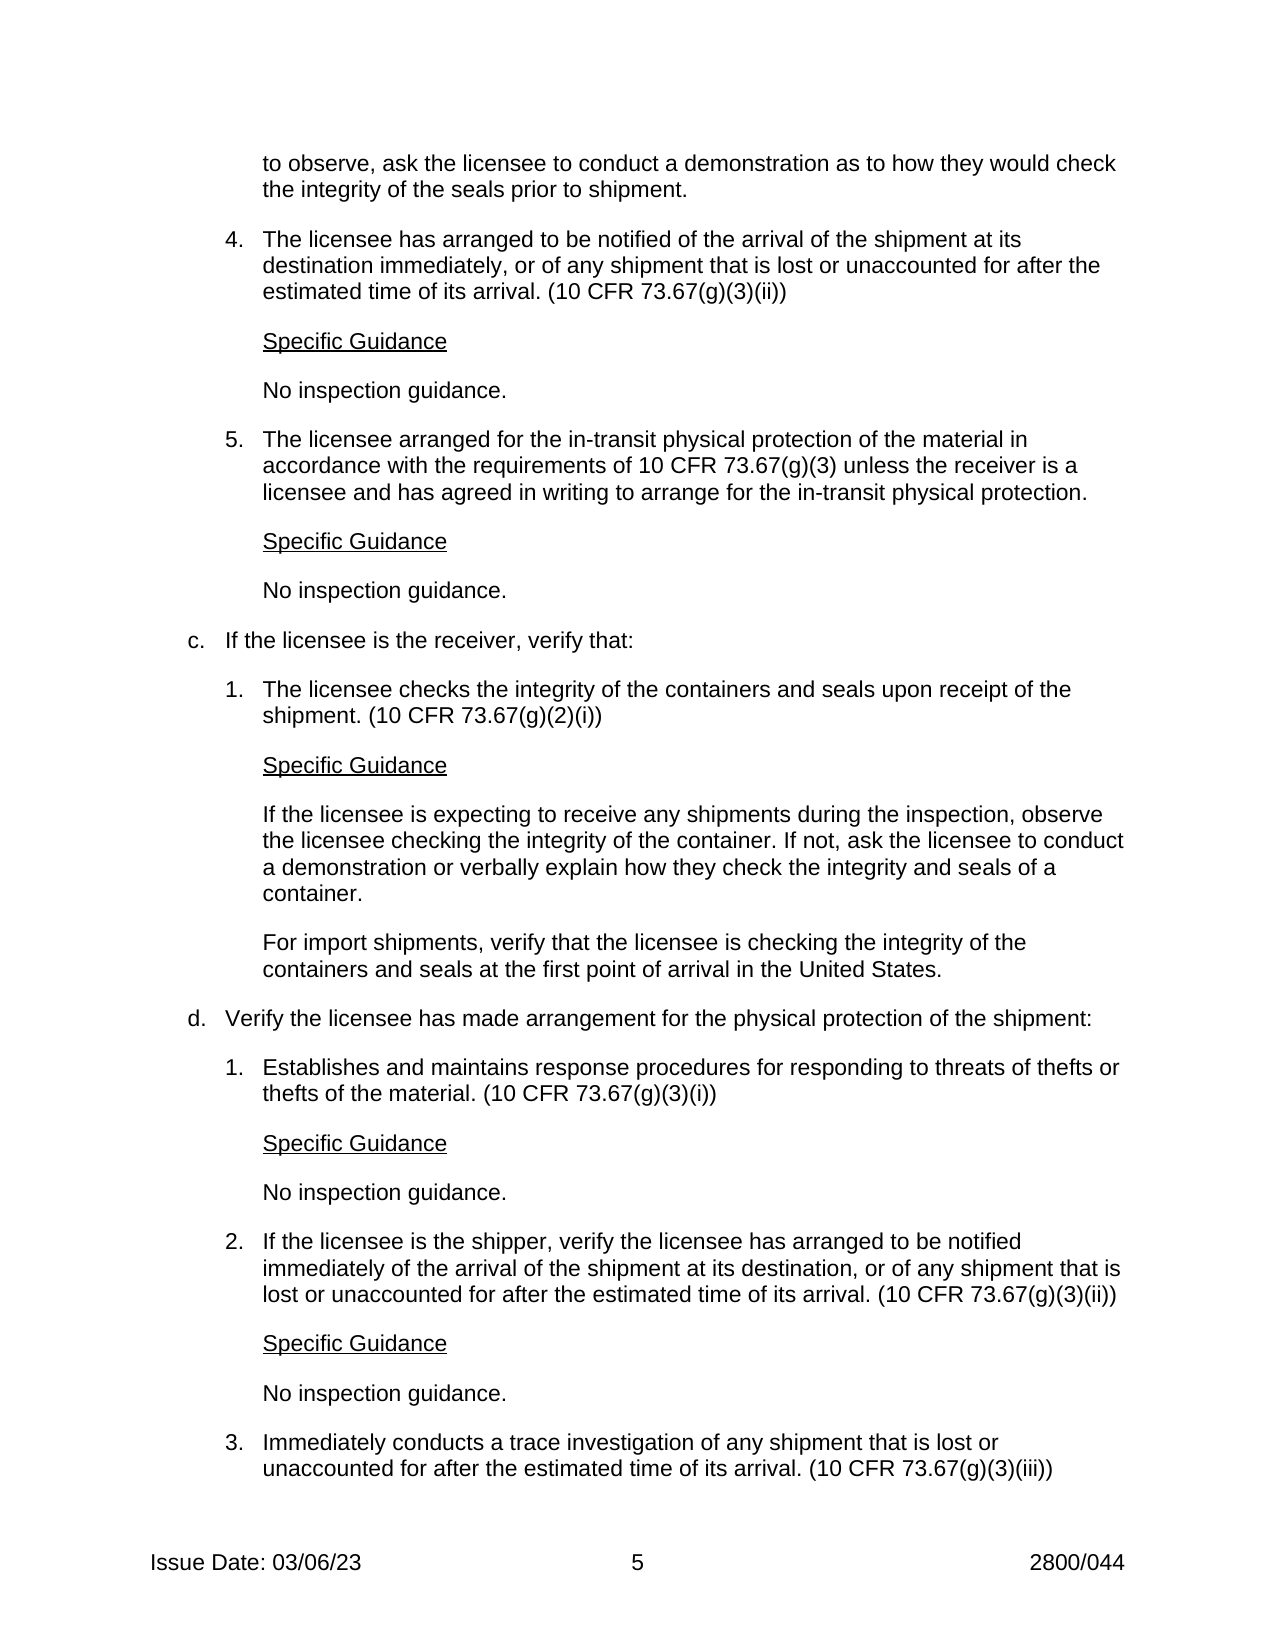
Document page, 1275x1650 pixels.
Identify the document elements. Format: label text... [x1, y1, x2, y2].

text No inspection guidance. [262, 1379, 1125, 1406]
text Specific Guidance [262, 752, 1125, 778]
text Specific Guidance [262, 1330, 1125, 1357]
list Verify the licensee has made arrangement for the physical protection of the shipment: [187, 1005, 1125, 1031]
list Establishes and maintains response procedures for responding to threats of thefts or thefts of the material. (10 CFR 73.67(g)(3)(i)) [225, 1054, 1125, 1107]
text Specific Guidance [262, 528, 1125, 554]
list The licensee checks the integrity of the containers and seals upon receipt of the shipment. (10 CFR 73.67(g)(2)(i)) [225, 676, 1125, 729]
text Specific Guidance [262, 328, 1125, 354]
text No inspection guidance. [262, 377, 1125, 403]
list The licensee has arranged to be notified of the arrival of the shipment at its destination immediately, or of any shipment that is lost or unaccounted for after the estimated time of its arrival. (10 CFR 73.67(g)(3)(ii)) [225, 226, 1125, 305]
list Immediately conducts a trace investigation of any shipment that is lost or unaccounted for after the estimated time of its arrival. (10 CFR 73.67(g)(3)(iii)) [225, 1429, 1125, 1481]
list The licensee arranged for the in-transit physical protection of the material in accordance with the requirements of 10 CFR 73.67(g)(3) unless the receiver is a licensee and has agreed in writing to arrange for the in-transit physical protection. [225, 426, 1125, 505]
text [262, 150, 1125, 203]
text No inspection guidance. [262, 1179, 1125, 1205]
text For import shipments, verify that the licensee is checking the integrity of the containers and seals at the first point of arrival in the United States. [262, 929, 1125, 982]
list If the licensee is the receiver, verify that: [187, 627, 1125, 653]
text No inspection guidance. [262, 577, 1125, 604]
text Specific Guidance [262, 1130, 1125, 1156]
list If the licensee is the shipper, verify the licensee has arranged to be notified immediately of the arrival of the shipment at its destination, or of any shipment that is lost or unaccounted for after the estimated time of its arrival. (10 CFR 73.67(g)(3)(ii)) [225, 1228, 1125, 1307]
text If the licensee is expecting to receive any shipments during the inspection, observe the licensee checking the integrity of the container. If not, ask the licensee to conduct a demonstration or verbally explain how they check the integrity and seals of a container. [262, 801, 1125, 906]
